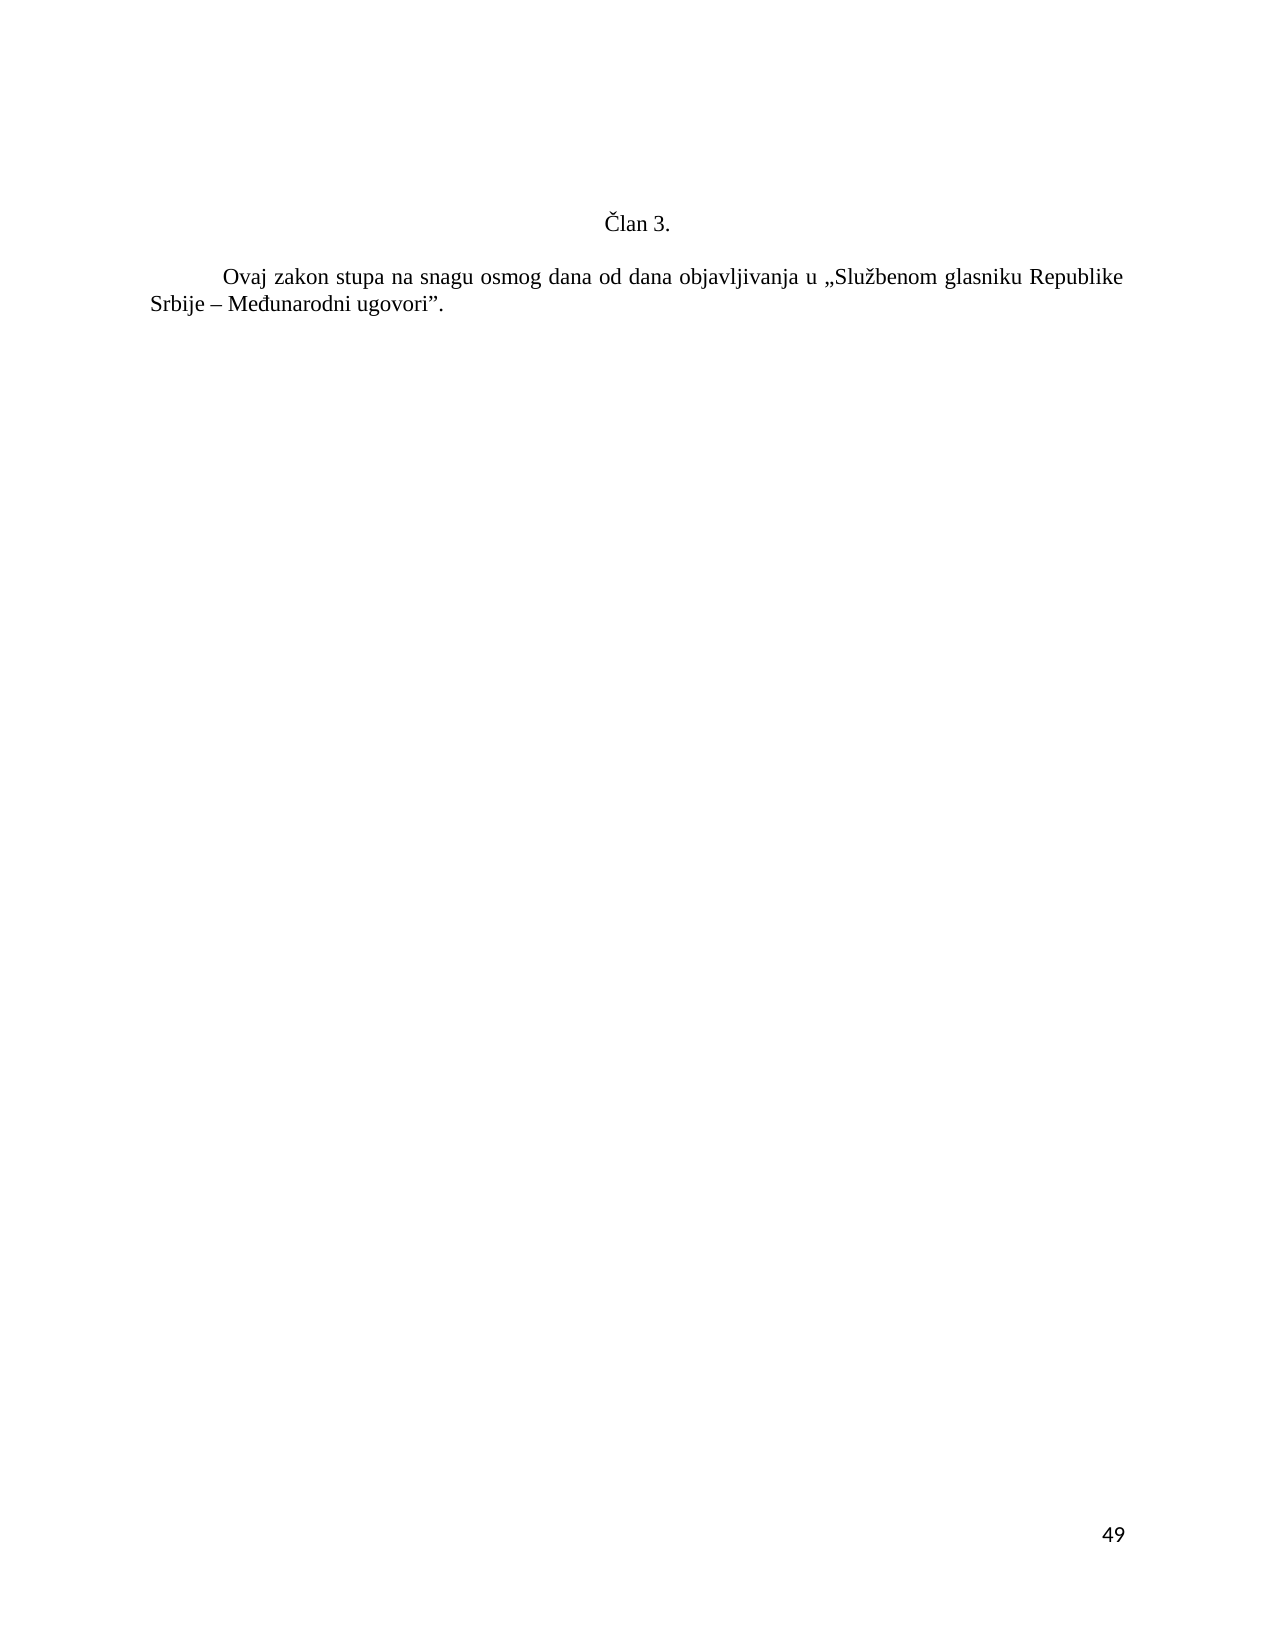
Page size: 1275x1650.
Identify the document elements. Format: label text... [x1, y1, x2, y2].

text Član 3. [150, 211, 1125, 237]
text Ovaj zakon stupa na snagu osmog dana od dana objavljivanja u „Službenom glasniku Republike Srbije – Međunarodni ugovori”. [150, 263, 1125, 316]
